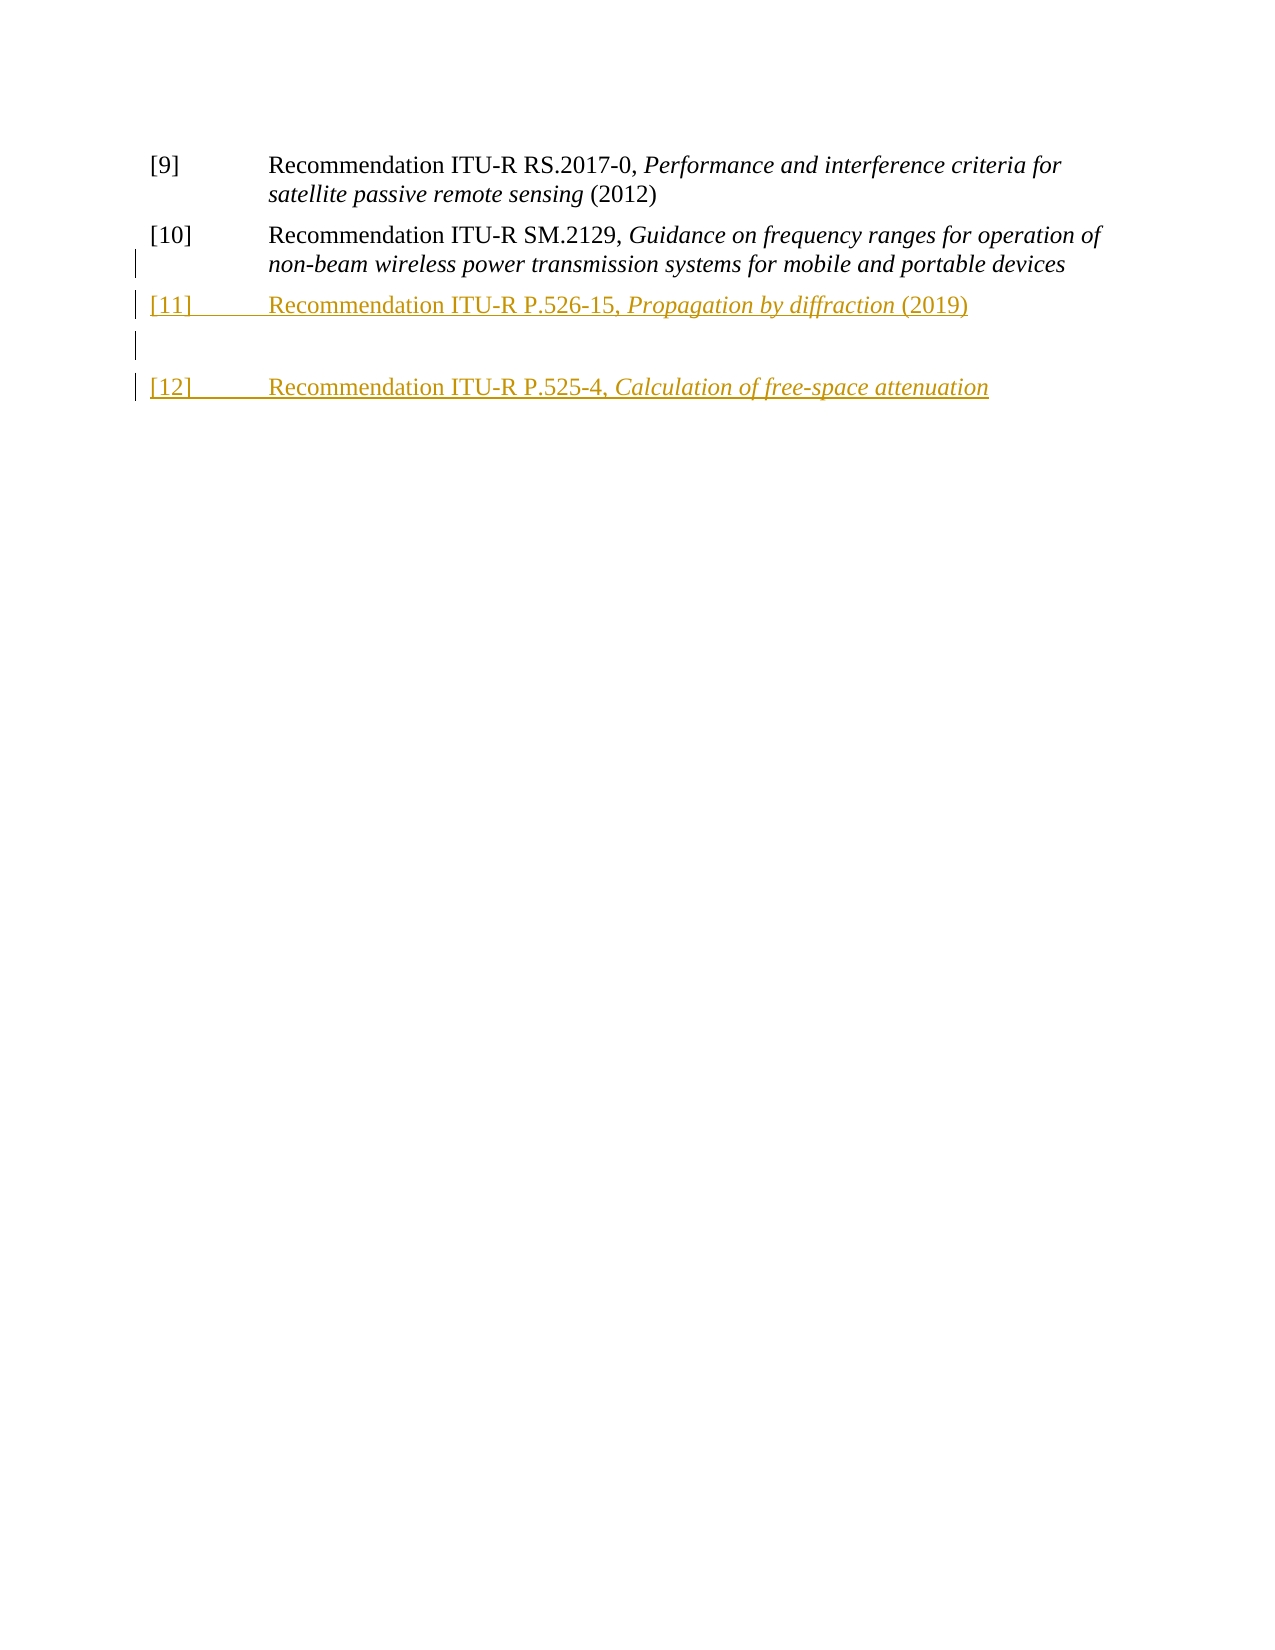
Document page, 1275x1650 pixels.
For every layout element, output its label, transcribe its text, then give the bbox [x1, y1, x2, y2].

text [10] Recommendation ITU-R SM.2129, Guidance on frequency ranges for operation of non-beam wireless power transmission systems for mobile and portable devices [150, 220, 1125, 277]
text [9] Recommendation ITU-R RS.2017-0, Performance and interference criteria for satellite passive remote sensing (2012) [150, 150, 1125, 207]
